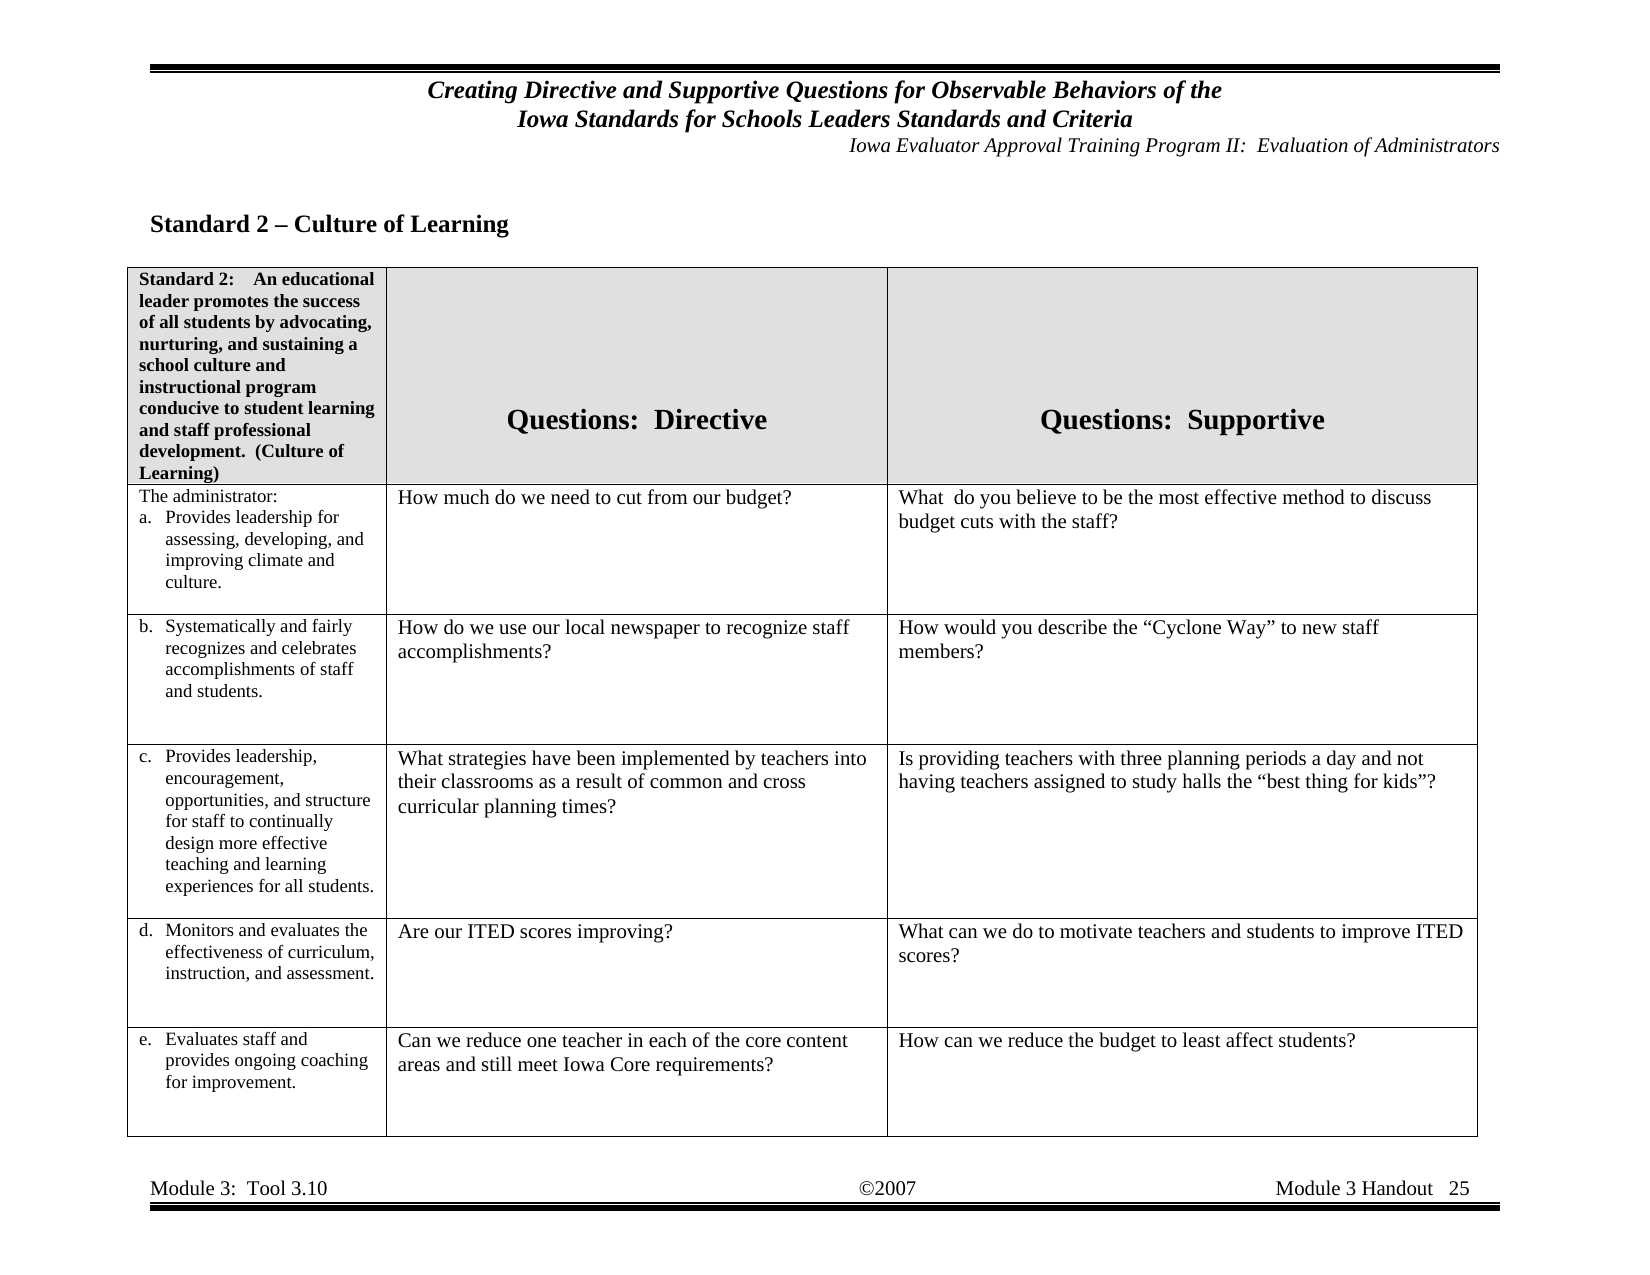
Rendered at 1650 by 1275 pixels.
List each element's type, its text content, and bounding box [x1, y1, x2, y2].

table_cell How can we reduce the budget to least affect students? [888, 1028, 1477, 1136]
table_cell How would you describe the “Cyclone Way” to new staff members? [888, 615, 1477, 744]
table_cell What can we do to motivate teachers and students to improve ITED scores? [888, 919, 1477, 1027]
table_cell How much do we need to cut from our budget? [387, 485, 887, 614]
table_cell Is providing teachers with three planning periods a day and not having teachers assigned to study halls the “best thing for kids”? [888, 745, 1477, 918]
table_cell Can we reduce one teacher in each of the core content areas and still meet Iowa Core requirements? [387, 1028, 887, 1136]
text Standard 2 – Culture of Learning [150, 209, 1500, 238]
table_cell What strategies have been implemented by teachers into their classrooms as a result of common and cross curricular planning times? [387, 745, 887, 918]
table_cell Are our ITED scores improving? [387, 919, 887, 1027]
table_cell Systematically and fairly recognizes and celebrates accomplishments of staff and students. [128, 615, 386, 744]
table_cell What do you believe to be the most effective method to discuss budget cuts with the staff? [888, 485, 1477, 614]
table_header Questions: Supportive [888, 268, 1477, 483]
table_cell The administrator: Provides leadership for assessing, developing, and improving climate and culture. [128, 485, 386, 614]
table_cell Monitors and evaluates the effectiveness of curriculum, instruction, and assessment. [128, 919, 386, 1027]
table_header Standard 2: An educational leader promotes the success of all students by advocating, nurturing, and sustaining a school culture and instructional program conducive to student learning and staff professional development. (Culture of Learning) [128, 268, 386, 483]
table_cell Evaluates staff and provides ongoing coaching for improvement. [128, 1028, 386, 1136]
table_cell Provides leadership, encouragement, opportunities, and structure for staff to continually design more effective teaching and learning experiences for all students. [128, 745, 386, 918]
table_cell How do we use our local newspaper to recognize staff accomplishments? [387, 615, 887, 744]
table_header Questions: Directive [387, 268, 887, 483]
